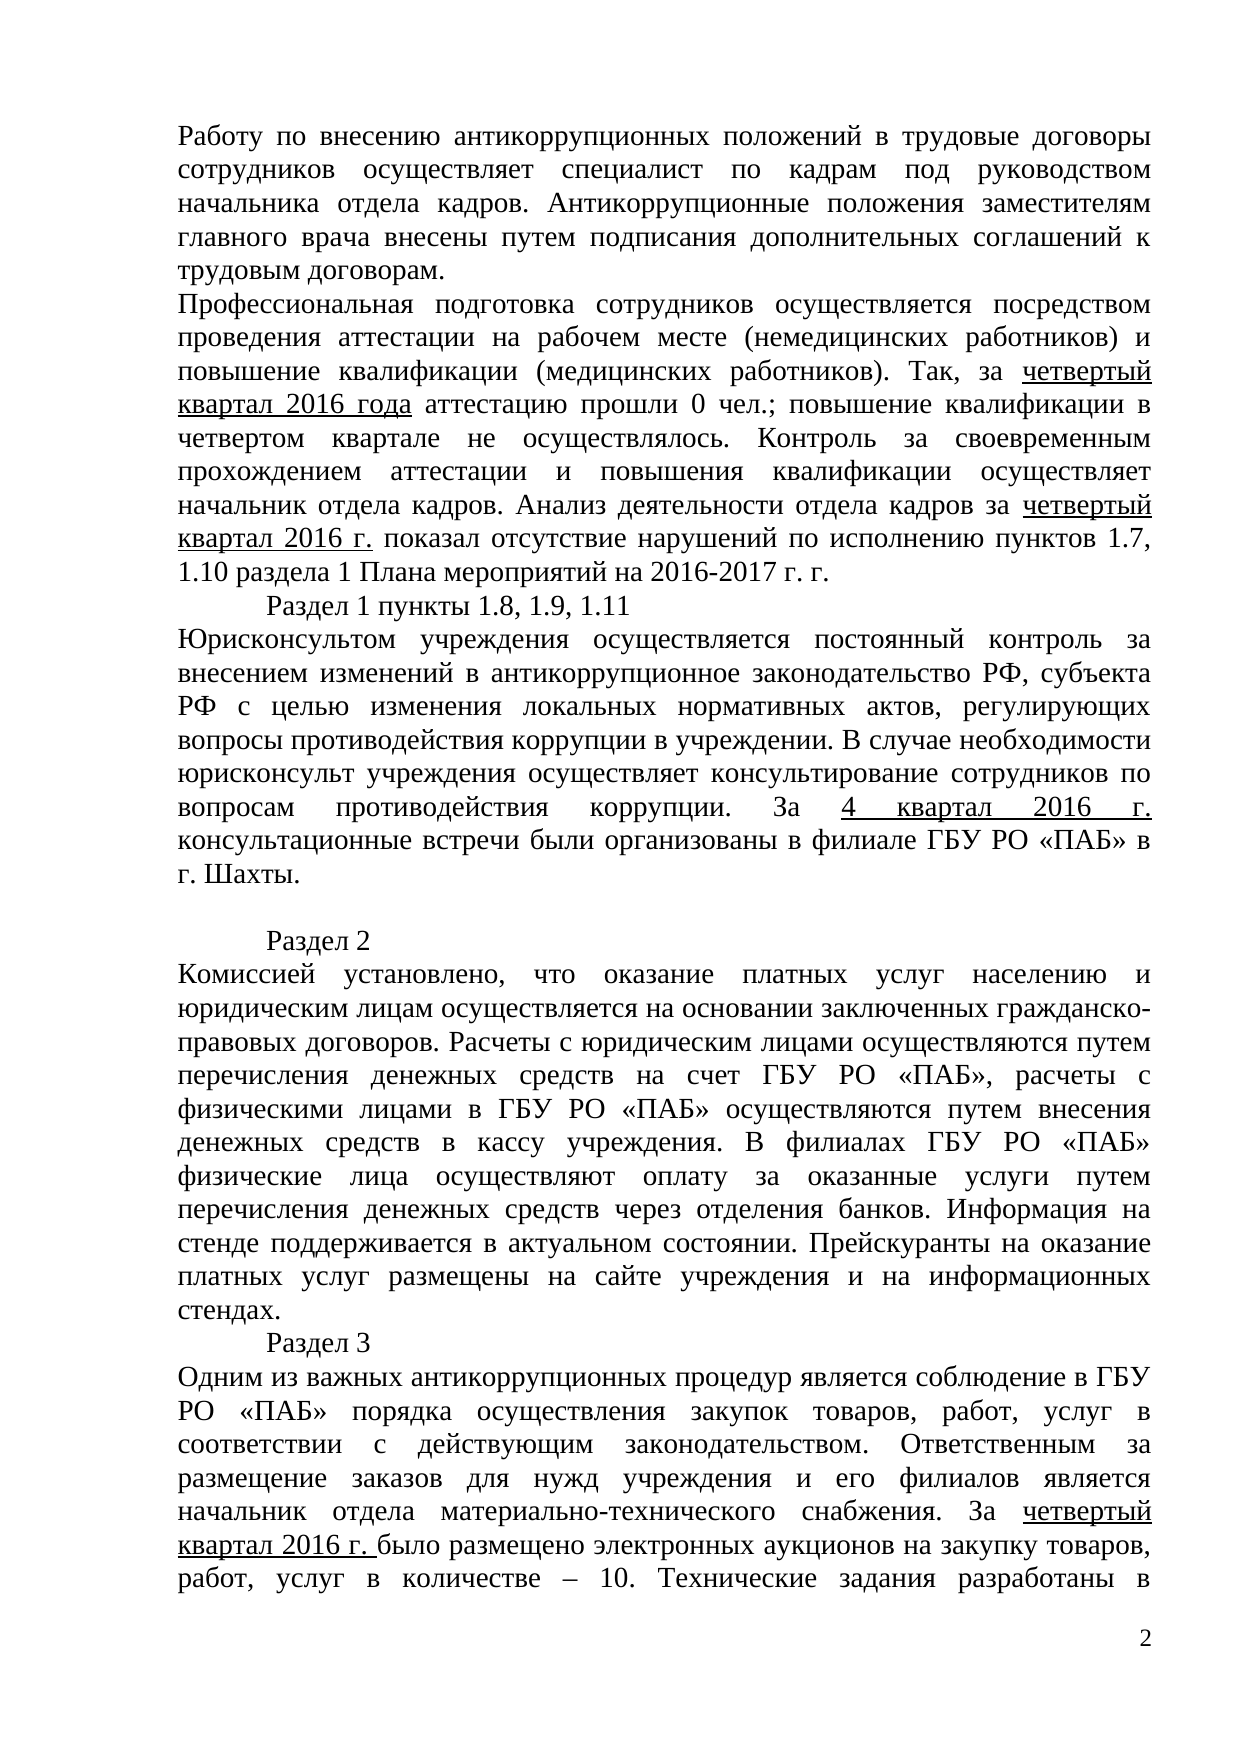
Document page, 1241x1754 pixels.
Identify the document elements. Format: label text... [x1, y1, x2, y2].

text Раздел 3 [177, 1326, 1152, 1359]
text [177, 1359, 1152, 1594]
text Раздел 2 [177, 923, 1152, 957]
text Комиссией установлено, что оказание платных услуг населению и юридическим лицам осуществляется на основании заключенных гражданско-правовых договоров. Расчеты с юридическим лицами осуществляются путем перечисления денежных средств на счет ГБУ РО «ПАБ», расчеты с физическими лицами в ГБУ РО «ПАБ» осуществляются путем внесения денежных средств в кассу учреждения. В филиалах ГБУ РО «ПАБ» физические лица осуществляют оплату за оказанные услуги путем перечисления денежных средств через отделения банков. Информация на стенде поддерживается в актуальном состоянии. Прейскуранты на оказание платных услуг размещены на сайте учреждения и на информационных стендах. [177, 957, 1152, 1326]
text Работу по внесению антикоррупционных положений в трудовые договоры сотрудников осуществляет специалист по кадрам под руководством начальника отдела кадров. Антикоррупционные положения заместителям главного врача внесены путем подписания дополнительных соглашений к трудовым договорам. [177, 118, 1152, 286]
text Раздел 1 пункты 1.8, 1.9, 1.11 [177, 588, 1152, 621]
text Профессиональная подготовка сотрудников осуществляется посредством проведения аттестации на рабочем месте (немедицинских работников) и повышение квалификации (медицинских работников). Так, за четвертый квартал 2016 года аттестацию прошли 0 чел.; повышение квалификации в четвертом квартале не осуществлялось. Контроль за своевременным прохождением аттестации и повышения квалификации осуществляет начальник отдела кадров. Анализ деятельности отдела кадров за четвертый квартал 2016 г. показал отсутствие нарушений по исполнению пунктов 1.7, 1.10 раздела 1 Плана мероприятий на 2016-2017 г. г. [177, 286, 1152, 588]
text Юрисконсультом учреждения осуществляется постоянный контроль за внесением изменений в антикоррупционное законодательство РФ, субъекта РФ с целью изменения локальных нормативных актов, регулирующих вопросы противодействия коррупции в учреждении. В случае необходимости юрисконсульт учреждения осуществляет консультирование сотрудников по вопросам противодействия коррупции. За 4 квартал 2016 г. консультационные встречи были организованы в филиале ГБУ РО «ПАБ» в г. Шахты. [177, 621, 1152, 889]
